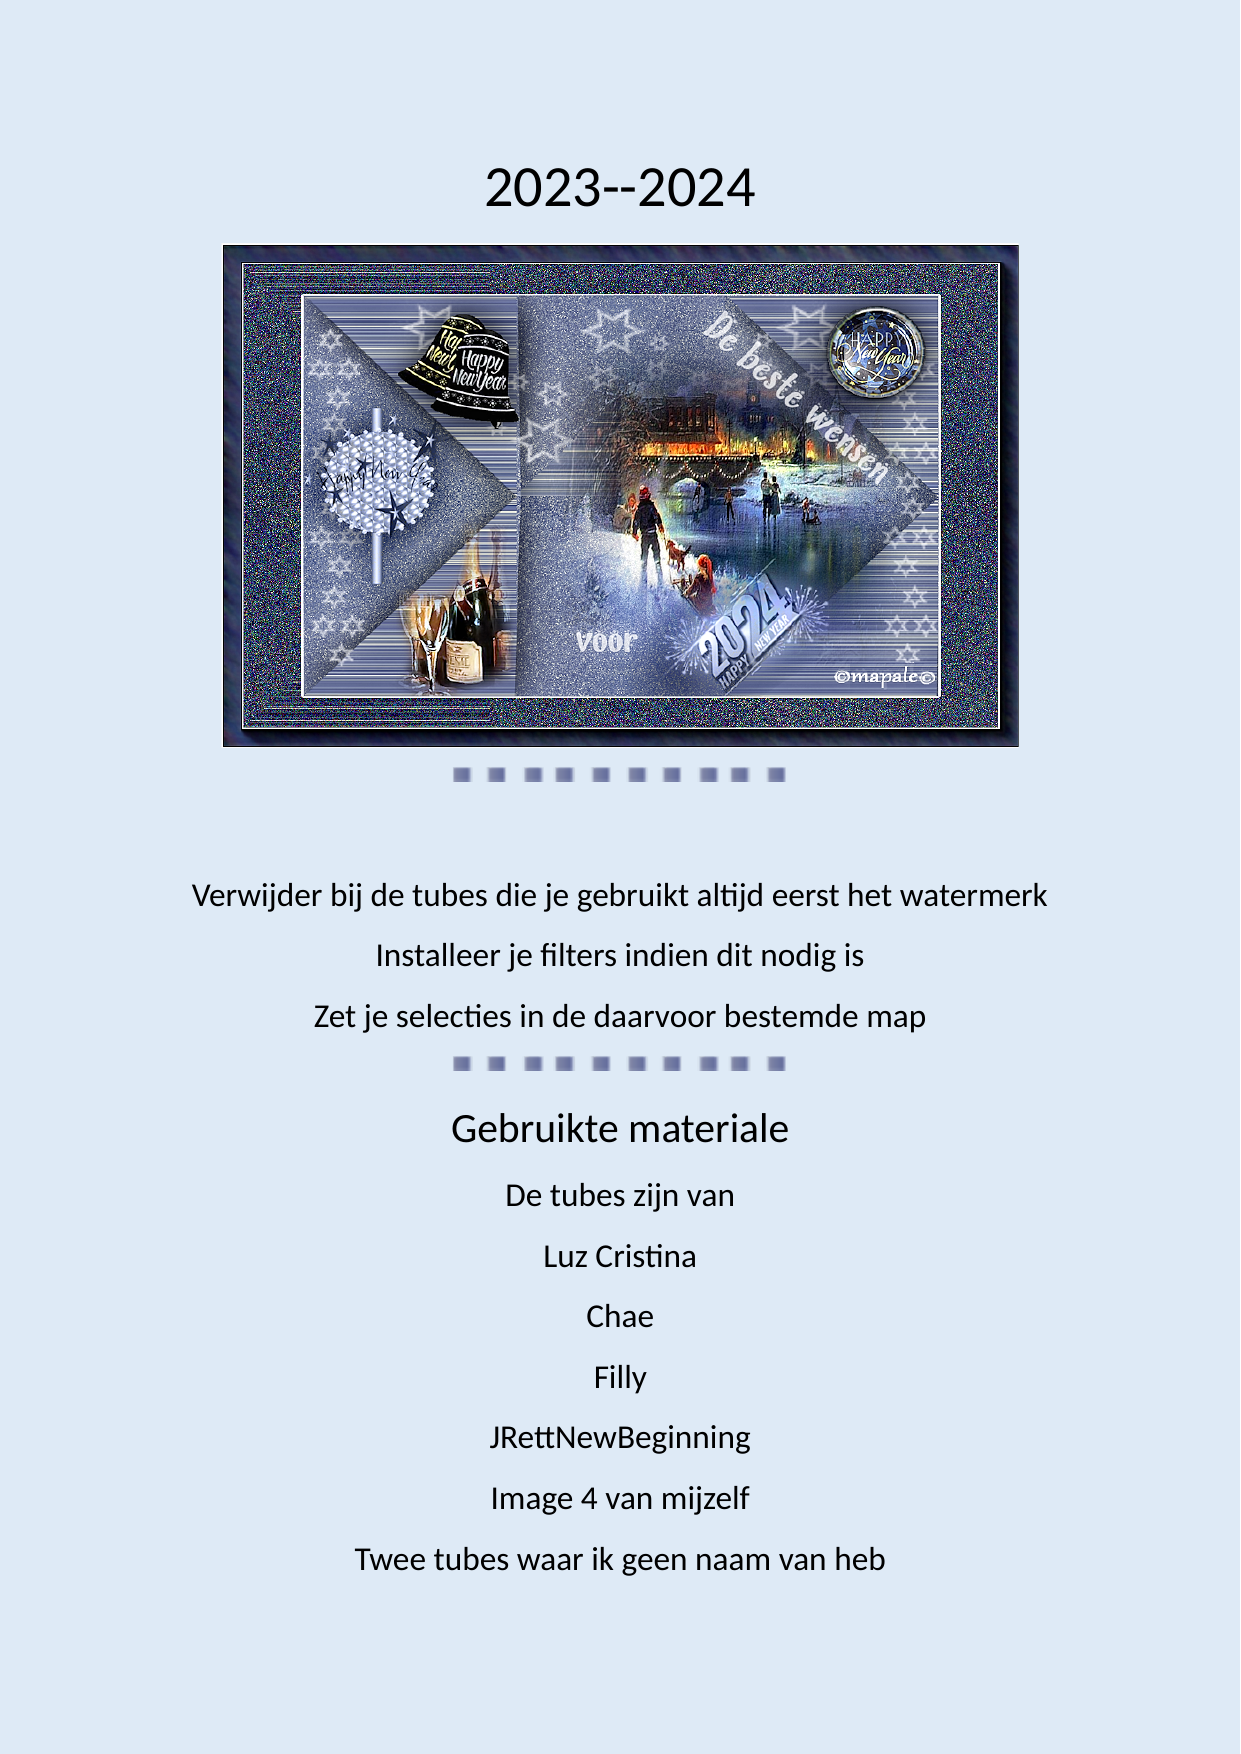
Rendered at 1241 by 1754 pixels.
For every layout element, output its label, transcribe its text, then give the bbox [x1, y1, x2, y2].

text Zet je selecties in de daarvoor bestemde map [150, 995, 1090, 1036]
text 2023--2024 [150, 150, 1090, 221]
text Installeer je filters indien dit nodig is [150, 934, 1090, 975]
text Gebruikte materiale [150, 1102, 1090, 1153]
text Verwijder bij de tubes die je gebruikt altijd eerst het watermerk [150, 874, 1090, 914]
text Luz Cristina [150, 1234, 1090, 1275]
text JRettNewBeginning [150, 1416, 1090, 1457]
text Filly [150, 1356, 1090, 1397]
text De tubes zijn van [150, 1174, 1090, 1215]
text Chae [150, 1295, 1090, 1336]
text Image 4 van mijzelf [150, 1477, 1090, 1518]
text Twee tubes waar ik geen naam van heb [150, 1538, 1090, 1578]
picture [452, 766, 788, 782]
picture [452, 1055, 788, 1071]
